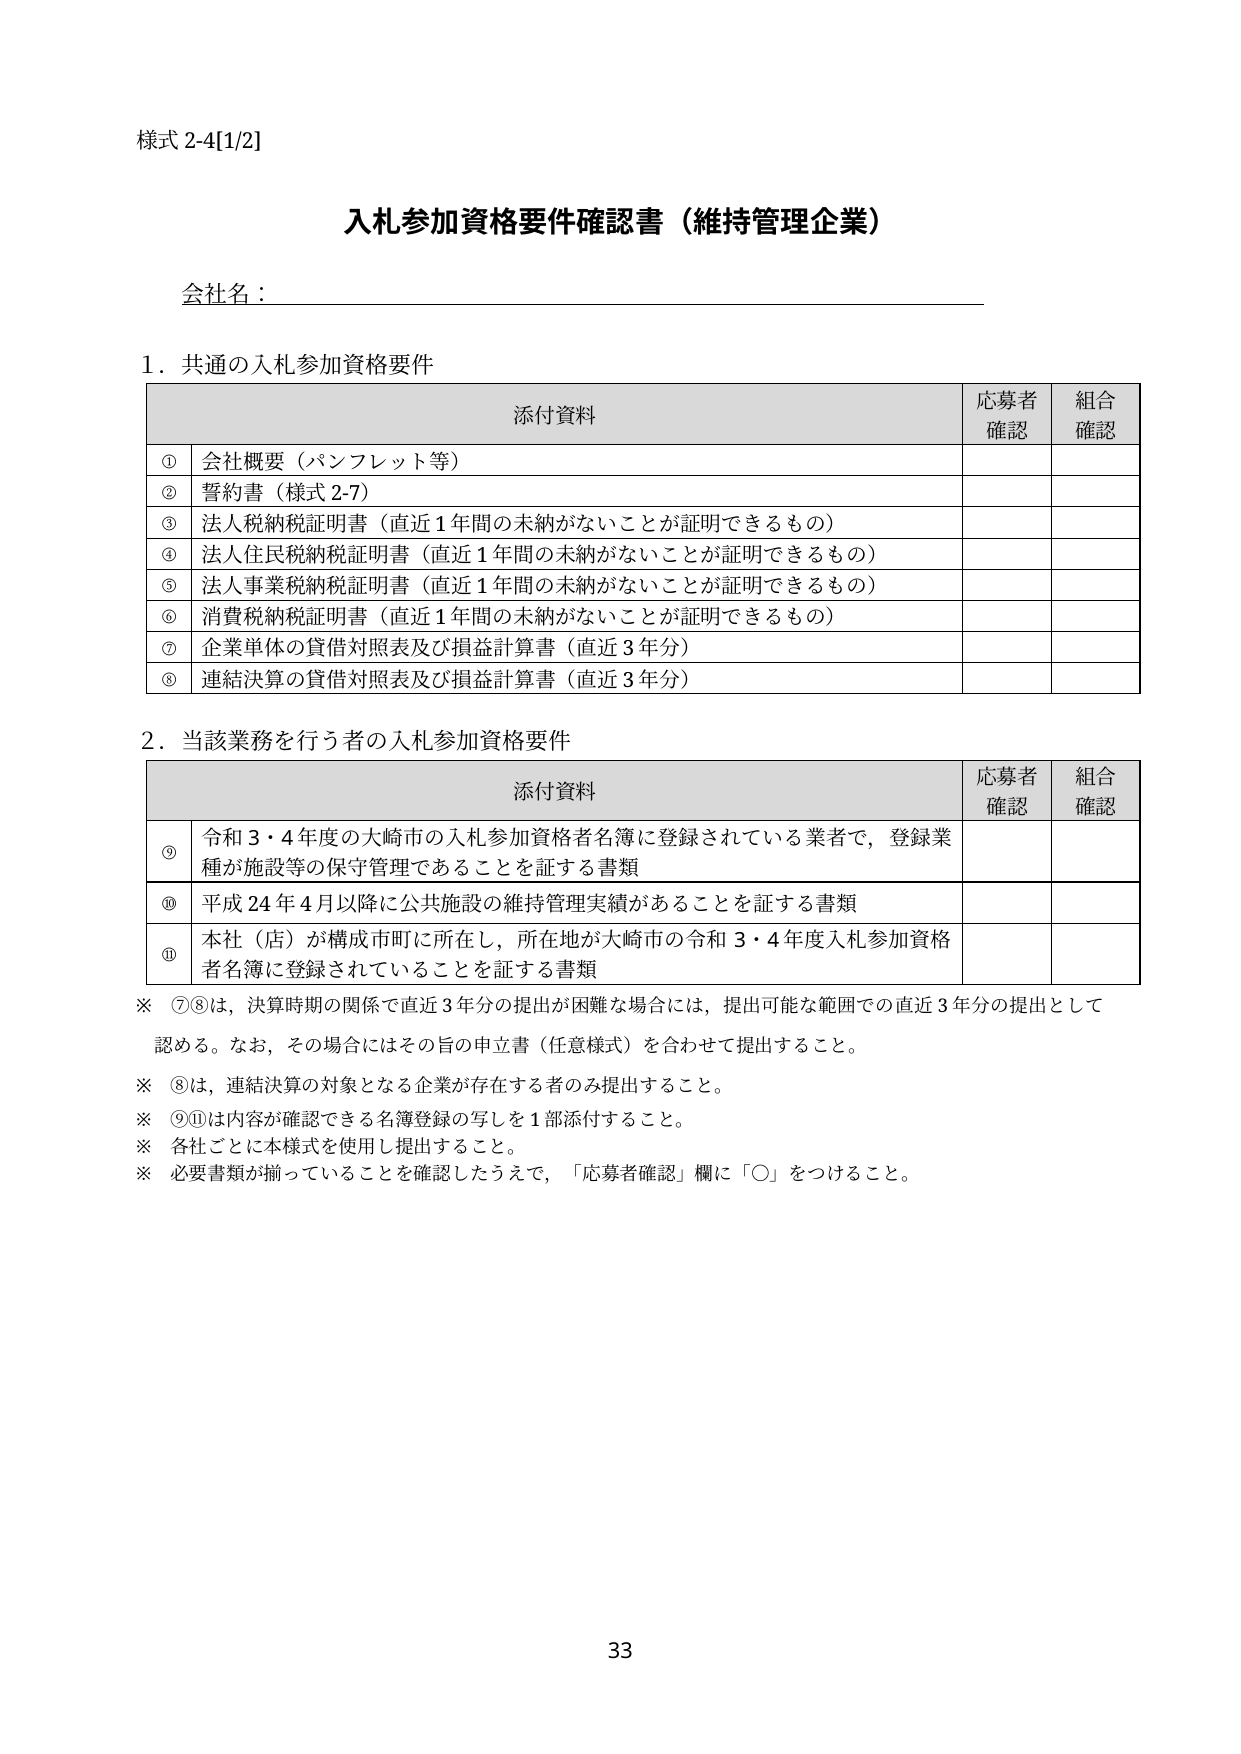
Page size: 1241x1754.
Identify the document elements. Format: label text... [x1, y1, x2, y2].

table_cell [1052, 476, 1139, 506]
table_cell [1052, 570, 1139, 600]
table_cell [963, 663, 1051, 693]
text 様式2-4[1/2] [136, 119, 1104, 159]
table_cell ⑪ [147, 924, 191, 984]
table_cell 会社概要（パンフレット等） [192, 445, 962, 475]
table_header 添付資料 [147, 761, 962, 820]
table_cell ⑧ [147, 663, 191, 693]
table_cell [963, 601, 1051, 631]
table_cell 消費税納税証明書（直近1年間の未納がないことが証明できるもの） [192, 601, 962, 631]
text ※ 必要書類が揃っていることを確認したうえで，「応募者確認」欄に「○」をつけること。 [136, 1158, 1104, 1186]
table_cell [963, 570, 1051, 600]
table_cell ① [147, 445, 191, 475]
table_cell [963, 821, 1051, 881]
table_cell 誓約書（様式2-7） [192, 476, 962, 506]
table_cell 本社（店）が構成市町に所在し，所在地が大崎市の令和3・4年度入札参加資格者名簿に登録されていることを証する書類 [192, 924, 962, 984]
table_cell [963, 476, 1051, 506]
table_cell 法人事業税納税証明書（直近1年間の未納がないことが証明できるもの） [192, 570, 962, 600]
table_cell 企業単体の貸借対照表及び損益計算書（直近3年分） [192, 632, 962, 662]
table_header 応募者 確認 [963, 384, 1051, 444]
table_cell [1052, 507, 1139, 537]
table_header 添付資料 [147, 384, 962, 444]
text １．共通の入札参加資格要件 [136, 343, 1104, 383]
table_header 組合 確認 [1052, 384, 1139, 444]
table_cell ⑩ [147, 883, 191, 923]
table_cell [1052, 883, 1139, 923]
table_header 応募者 確認 [963, 761, 1051, 820]
table_cell [963, 445, 1051, 475]
table_cell ⑦ [147, 632, 191, 662]
table_cell 連結決算の貸借対照表及び損益計算書（直近3年分） [192, 663, 962, 693]
table_cell ⑤ [147, 570, 191, 600]
table_cell [963, 632, 1051, 662]
table_cell ⑥ [147, 601, 191, 631]
text ※ ⑧は，連結決算の対象となる企業が存在する者のみ提出すること。 [136, 1065, 1104, 1104]
text ※ 各社ごとに本様式を使用し提出すること。 [136, 1132, 1104, 1158]
text 入札参加資格要件確認書（維持管理企業） [136, 199, 1104, 241]
table_cell 平成24年4月以降に公共施設の維持管理実績があることを証する書類 [192, 883, 962, 923]
table_cell ② [147, 476, 191, 506]
table_cell [963, 539, 1051, 568]
table_cell [1052, 445, 1139, 475]
table_cell [1052, 539, 1139, 568]
table_cell [963, 507, 1051, 537]
table_header 組合 確認 [1052, 761, 1139, 820]
table_cell ③ [147, 507, 191, 537]
text ２．当該業務を行う者の入札参加資格要件 [136, 720, 1104, 759]
table_cell 法人住民税納税証明書（直近1年間の未納がないことが証明できるもの） [192, 539, 962, 568]
table_cell [963, 883, 1051, 923]
table_cell [1052, 601, 1139, 631]
table_cell ⑨ [147, 821, 191, 881]
table_cell [1052, 821, 1139, 881]
table_cell [1052, 632, 1139, 662]
table_cell [963, 924, 1051, 984]
table_cell [1052, 663, 1139, 693]
table_cell 令和3・4年度の大崎市の入札参加資格者名簿に登録されている業者で，登録業種が施設等の保守管理であることを証する書類 [192, 821, 962, 881]
table_cell 法人税納税証明書（直近1年間の未納がないことが証明できるもの） [192, 507, 962, 537]
text ※ ⑨⑪は内容が確認できる名簿登録の写しを1部添付すること。 [136, 1104, 1104, 1132]
table_cell ④ [147, 539, 191, 568]
text 会社名： [136, 272, 1104, 312]
text ※ ⑦⑧は，決算時期の関係で直近3年分の提出が困難な場合には，提出可能な範囲での直近3年分の提出として認める。なお，その場合にはその旨の申立書（任意様式）を合わせて提出すること。 [136, 985, 1104, 1065]
table_cell [1052, 924, 1139, 984]
